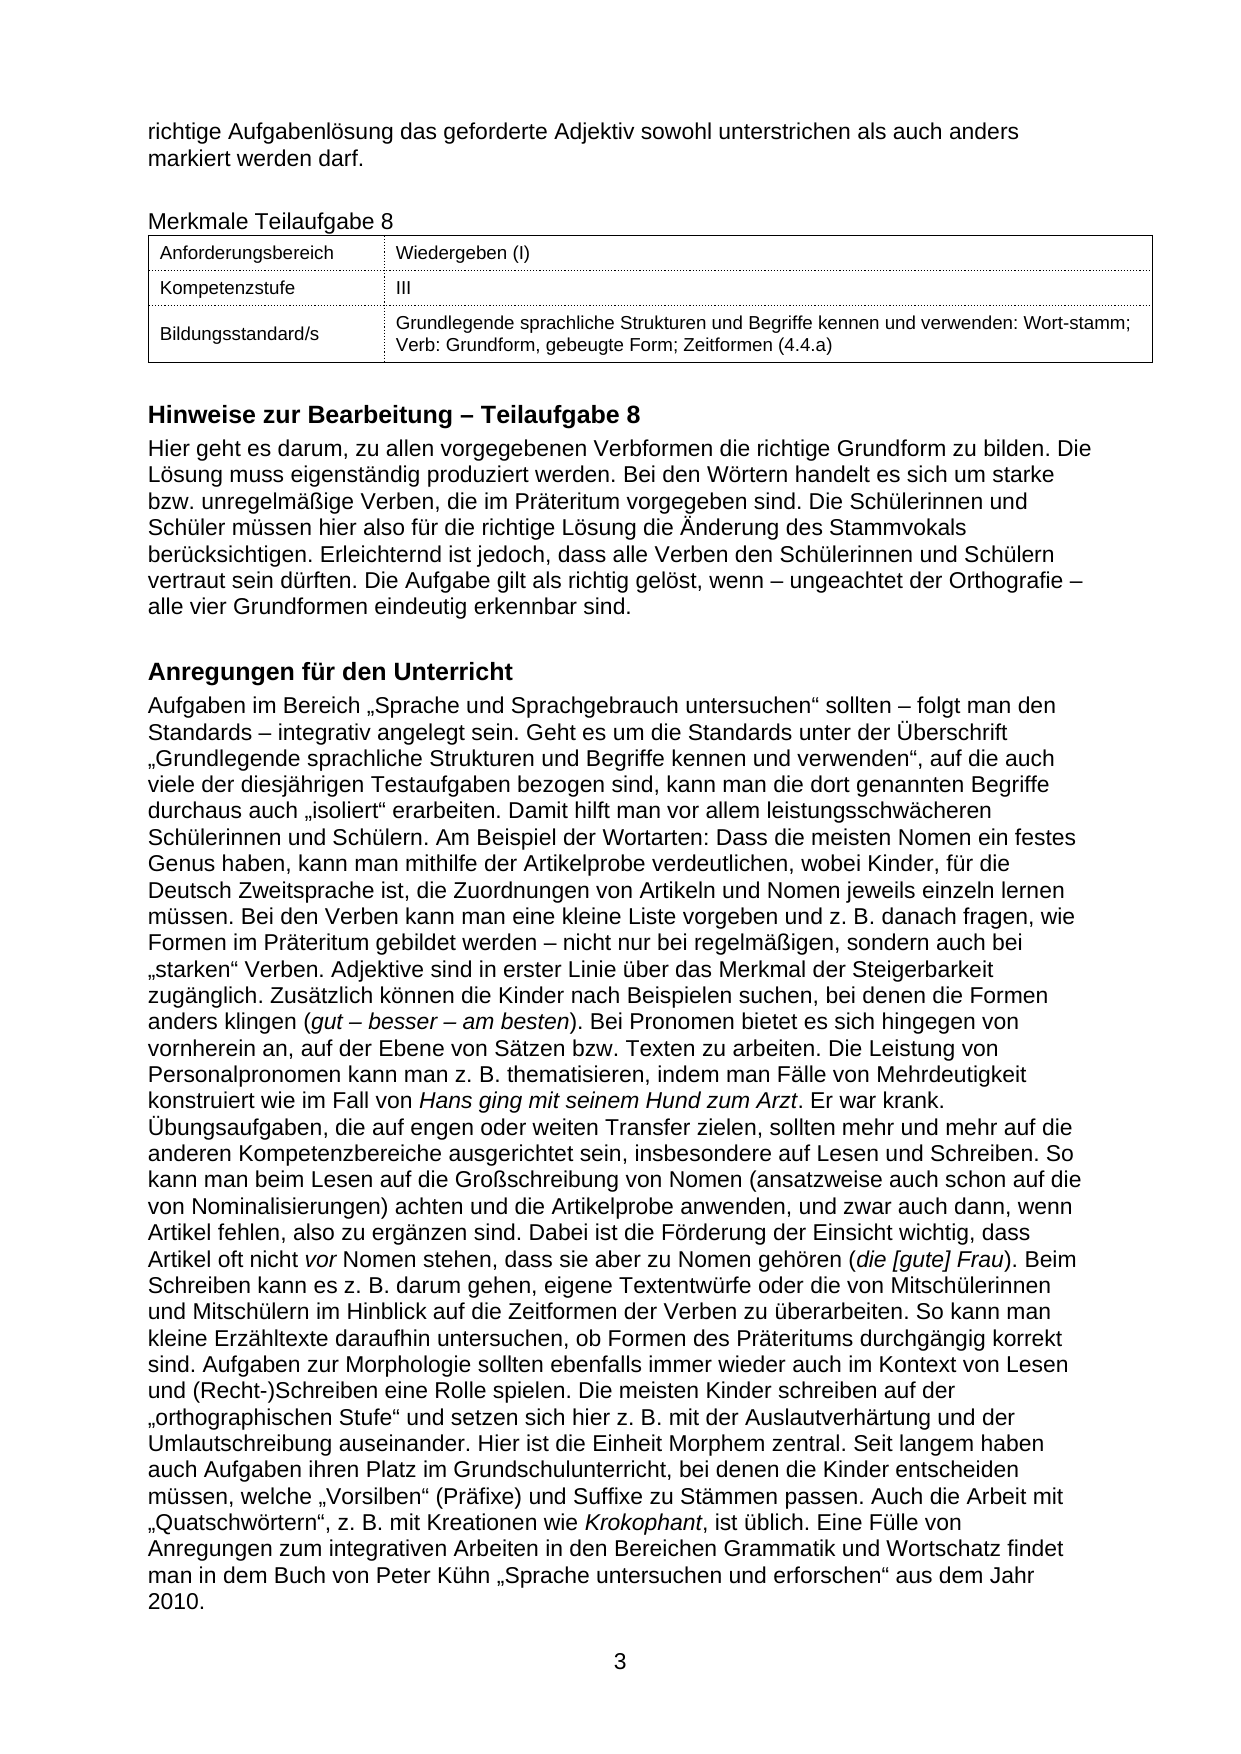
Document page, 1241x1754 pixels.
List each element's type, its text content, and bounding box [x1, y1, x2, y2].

table_cell Grundlegende sprachliche Strukturen und Begriffe kennen und verwenden: Wort-stamm; Verb: Grundform, gebeugte Form; Zeitformen (4.4.a) [384, 305, 1152, 362]
table_header Anforderungsbereich [149, 236, 384, 270]
table_cell Bildungsstandard/s [149, 305, 384, 362]
text Hinweise zur Bearbeitung – Teilaufgabe 8 [148, 400, 1092, 429]
table_cell III [384, 270, 1152, 305]
text Aufgaben im Bereich „Sprache und Sprachgebrauch untersuchen“ sollten – folgt man den Standards – integrativ angelegt sein. Geht es um die Standards unter der Überschrift „Grundlegende sprachliche Strukturen und Begriffe kennen und verwenden“, auf die auch viele der diesjährigen Testaufgaben bezogen sind, kann man die dort genannten Begriffe durchaus auch „isoliert“ erarbeiten. Damit hilft man vor allem leistungsschwächeren Schülerinnen und Schülern. Am Beispiel der Wortarten: Dass die meisten Nomen ein festes Genus haben, kann man mithilfe der Artikelprobe verdeutlichen, wobei Kinder, für die Deutsch Zweitsprache ist, die Zuordnungen von Artikeln und Nomen jeweils einzeln lernen müssen. Bei den Verben kann man eine kleine Liste vorgeben und z. B. danach fragen, wie Formen im Präteritum gebildet werden – nicht nur bei regelmäßigen, sondern auch bei „starken“ Verben. Adjektive sind in erster Linie über das Merkmal der Steigerbarkeit zugänglich. Zusätzlich können die Kinder nach Beispielen suchen, bei denen die Formen anders klingen (gut – besser – am besten). Bei Pronomen bietet es sich hingegen von vornherein an, auf der Ebene von Sätzen bzw. Texten zu arbeiten. Die Leistung von Personalpronomen kann man z. B. thematisieren, indem man Fälle von Mehrdeutigkeit konstruiert wie im Fall von Hans ging mit seinem Hund zum Arzt. Er war krank. Übungsaufgaben, die auf engen oder weiten Transfer zielen, sollten mehr und mehr auf die anderen Kompetenzbereiche ausgerichtet sein, insbesondere auf Lesen und Schreiben. So kann man beim Lesen auf die Großschreibung von Nomen (ansatzweise auch schon auf die von Nominalisierungen) achten und die Artikelprobe anwenden, und zwar auch dann, wenn Artikel fehlen, also zu ergänzen sind. Dabei ist die Förderung der Einsicht wichtig, dass Artikel oft nicht vor Nomen stehen, dass sie aber zu Nomen gehören (die [gute] Frau). Beim Schreiben kann es z. B. darum gehen, eigene Textentwürfe oder die von Mitschülerinnen und Mitschülern im Hinblick auf die Zeitformen der Verben zu überarbeiten. So kann man kleine Erzähltexte daraufhin untersuchen, ob Formen des Präteritums durchgängig korrekt sind. Aufgaben zur Morphologie sollten ebenfalls immer wieder auch im Kontext von Lesen und (Recht-)Schreiben eine Rolle spielen. Die meisten Kinder schreiben auf der „orthographischen Stufe“ und setzen sich hier z. B. mit der Auslautverhärtung und der Umlautschreibung auseinander. Hier ist die Einheit Morphem zentral. Seit langem haben auch Aufgaben ihren Platz im Grundschulunterricht, bei denen die Kinder entscheiden müssen, welche „Vorsilben“ (Präfixe) und Suffixe zu Stämmen passen. Auch die Arbeit mit „Quatschwörtern“, z. B. mit Kreationen wie Krokophant, ist üblich. Eine Fülle von Anregungen zum integrativen Arbeiten in den Bereichen Grammatik und Wortschatz findet man in dem Buch von Peter Kühn „Sprache untersuchen und erforschen“ aus dem Jahr 2010. [148, 692, 1092, 1614]
table_cell Kompetenzstufe [149, 270, 384, 305]
table_header Wiedergeben (I) [384, 236, 1152, 270]
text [148, 118, 1092, 171]
text Hier geht es darum, zu allen vorgegebenen Verbformen die richtige Grundform zu bilden. Die Lösung muss eigenständig produziert werden. Bei den Wörtern handelt es sich um starke bzw. unregelmäßige Verben, die im Präteritum vorgegeben sind. Die Schülerinnen und Schüler müssen hier also für die richtige Lösung die Änderung des Stammvokals berücksichtigen. Erleichternd ist jedoch, dass alle Verben den Schülerinnen und Schülern vertraut sein dürften. Die Aufgabe gilt als richtig gelöst, wenn – ungeachtet der Orthografie – alle vier Grundformen eindeutig erkennbar sind. [148, 435, 1092, 619]
text Anregungen für den Unterricht [148, 657, 1092, 686]
text Merkmale Teilaufgabe 8 [148, 208, 1092, 235]
